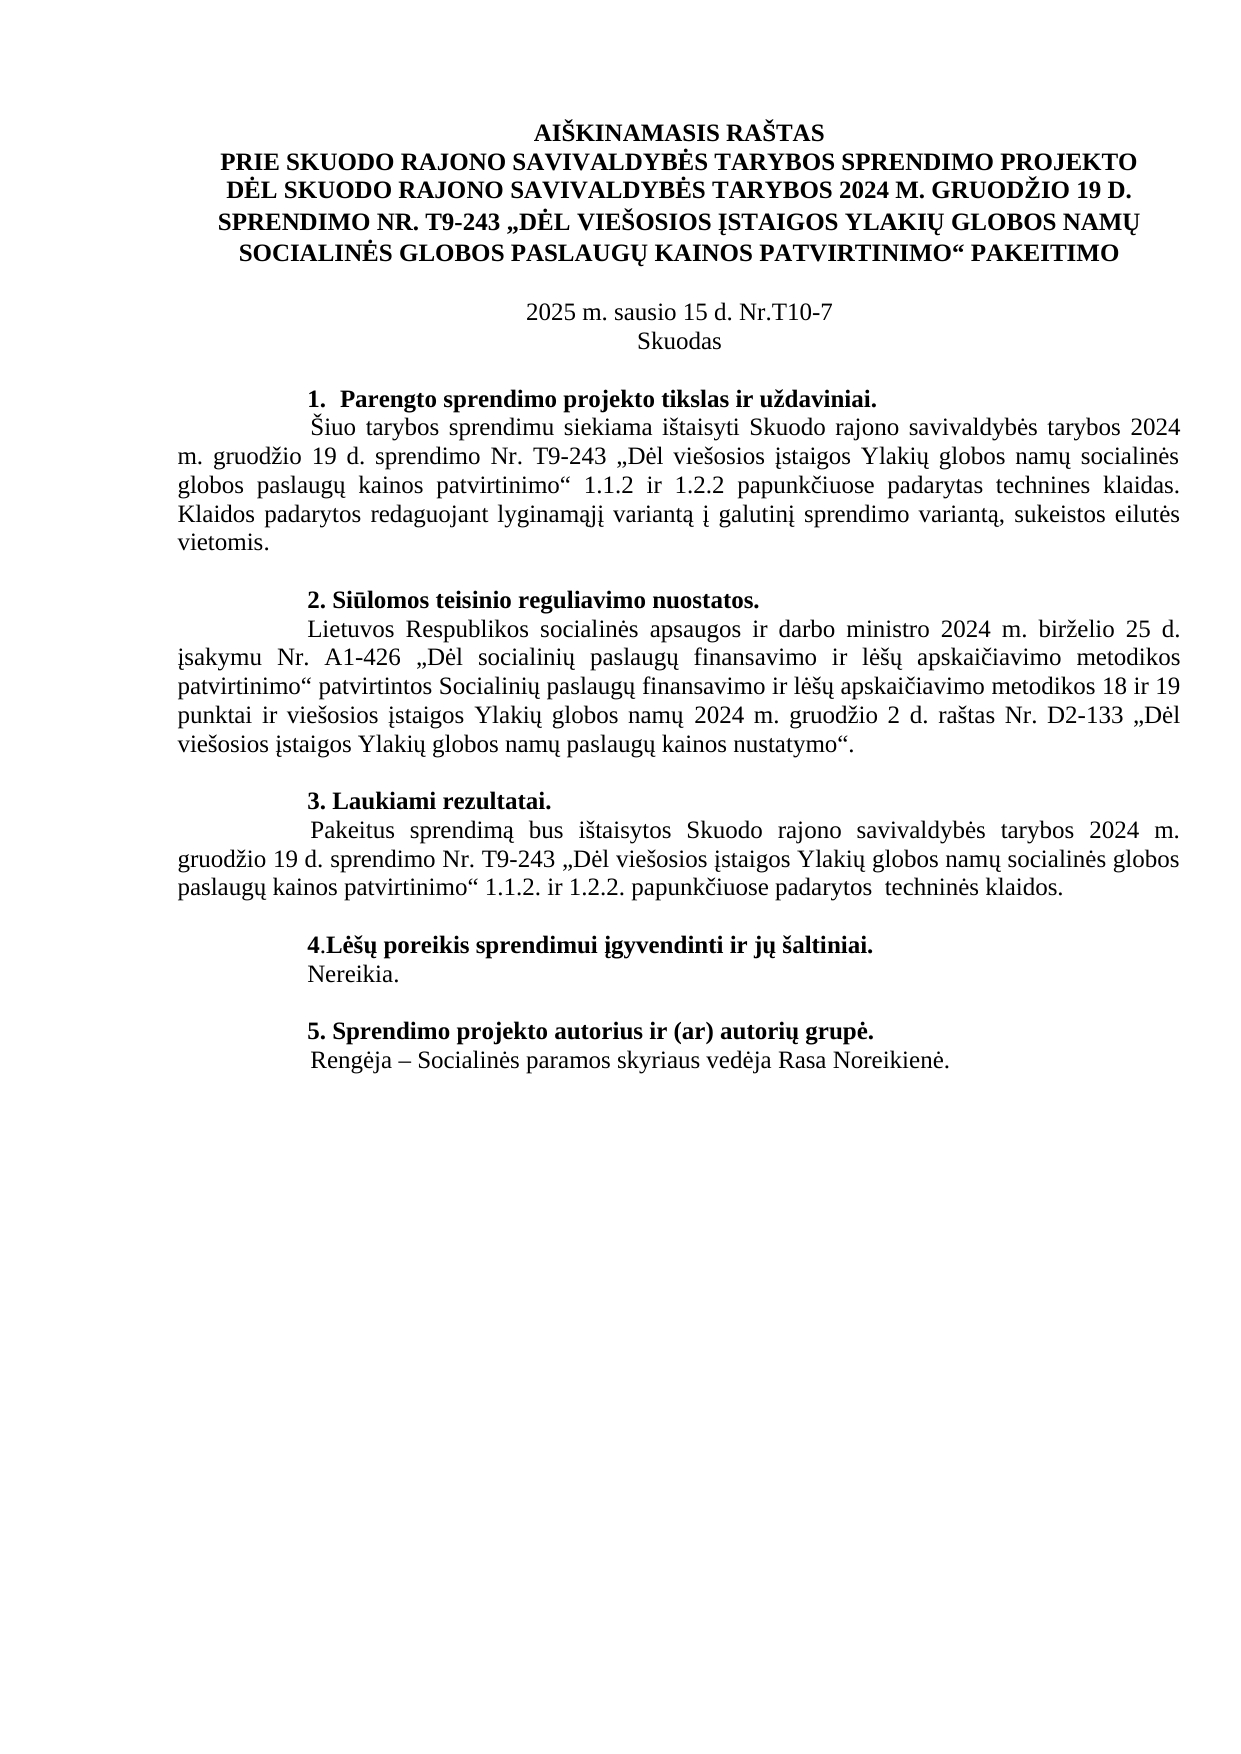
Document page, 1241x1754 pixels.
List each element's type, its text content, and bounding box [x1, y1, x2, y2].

text 2025 m. sausio 15 d. Nr.T10-7 [177, 297, 1181, 326]
text 3. Laukiami rezultatai. [177, 786, 1181, 815]
text PRIE SKUODO RAJONO SAVIVALDYBĖS TARYBOS SPRENDIMO PROJEKTO [177, 147, 1181, 176]
text Šiuo tarybos sprendimu siekiama ištaisyti Skuodo rajono savivaldybės tarybos 2024 m. gruodžio 19 d. sprendimo Nr. T9-243 „Dėl viešosios įstaigos Ylakių globos namų socialinės globos paslaugų kainos patvirtinimo“ 1.1.2 ir 1.2.2 papunkčiuose padarytas technines klaidas. Klaidos padarytos redaguojant lyginamąjį variantą į galutinį sprendimo variantą, sukeistos eilutės vietomis. [177, 412, 1181, 556]
text AIŠKINAMASIS RAŠTAS [177, 118, 1181, 147]
text 2. Siūlomos teisinio reguliavimo nuostatos. [177, 585, 1181, 614]
list Parengto sprendimo projekto tikslas ir uždaviniai. [177, 384, 1181, 412]
text 5. Sprendimo projekto autorius ir (ar) autorių grupė. [177, 1016, 1181, 1045]
text 4.Lėšų poreikis sprendimui įgyvendinti ir jų šaltiniai. [177, 930, 1181, 959]
text Rengėja – Socialinės paramos skyriaus vedėja Rasa Noreikienė. [177, 1045, 1181, 1074]
text Lietuvos Respublikos socialinės apsaugos ir darbo ministro 2024 m. birželio 25 d. įsakymu Nr. A1-426 „Dėl socialinių paslaugų finansavimo ir lėšų apskaičiavimo metodikos patvirtinimo“ patvirtintos Socialinių paslaugų finansavimo ir lėšų apskaičiavimo metodikos 18 ir 19 punktai ir viešosios įstaigos Ylakių globos namų 2024 m. gruodžio 2 d. raštas Nr. D2-133 „Dėl viešosios įstaigos Ylakių globos namų paslaugų kainos nustatymo“. [177, 614, 1181, 757]
text Skuodas [177, 326, 1181, 355]
text Pakeitus sprendimą bus ištaisytos Skuodo rajono savivaldybės tarybos 2024 m. gruodžio 19 d. sprendimo Nr. T9-243 „Dėl viešosios įstaigos Ylakių globos namų socialinės globos paslaugų kainos patvirtinimo“ 1.1.2. ir 1.2.2. papunkčiuose padarytos techninės klaidos. [177, 815, 1181, 901]
text DĖL SKUODO rajono savivaldybės tarybOS 2024 M. Gruodžio 19 D. SPRENDIMO NR. T9-243 „DĖL VIEŠOSIOS ĮSTAIGOS YLAKIŲ GLOBOS NAMŲ SOCIALINĖS GLOBOS PASLAUGŲ KAINOS PATVIRTINIMO“ PAKEITIMO [177, 176, 1181, 266]
text Nereikia. [177, 959, 1181, 987]
